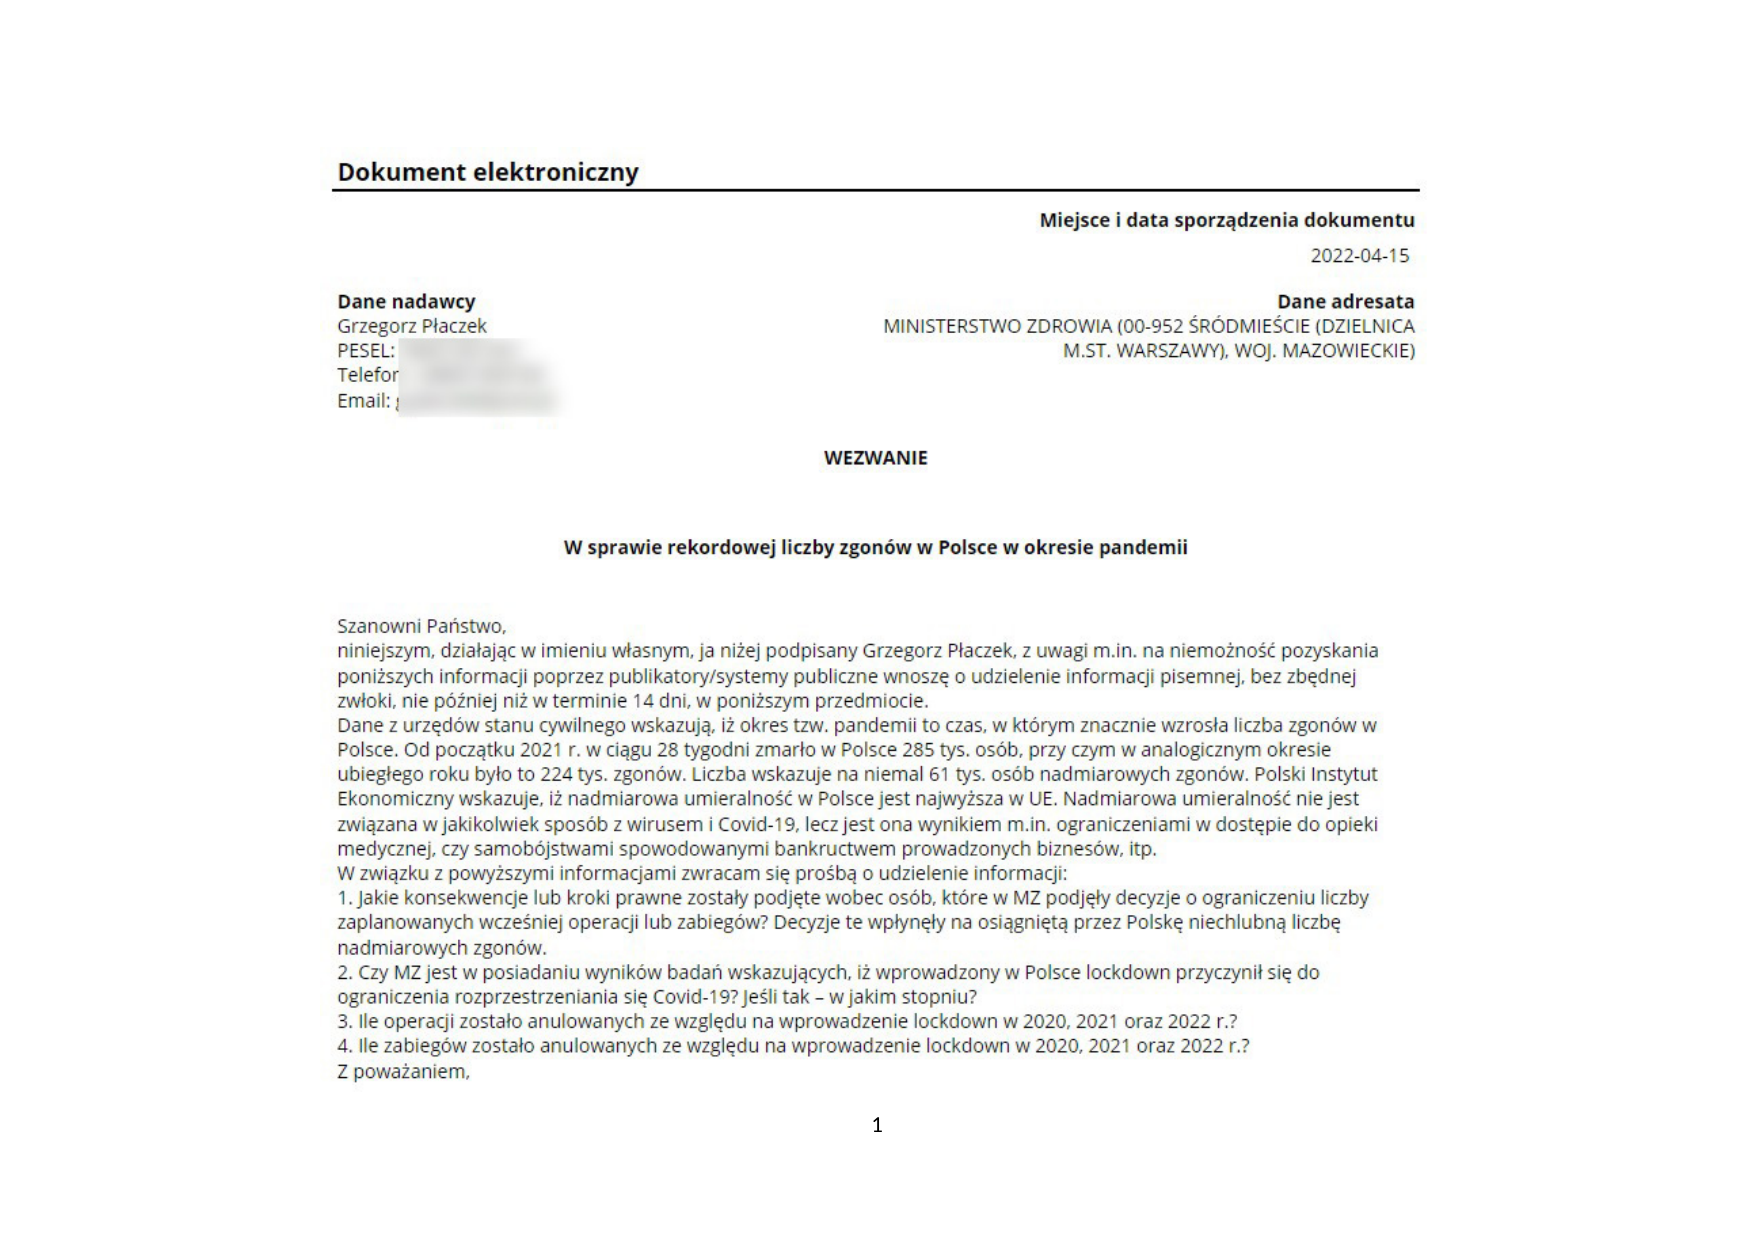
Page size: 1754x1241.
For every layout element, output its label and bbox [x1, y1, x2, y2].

picture [320, 147, 1434, 1092]
